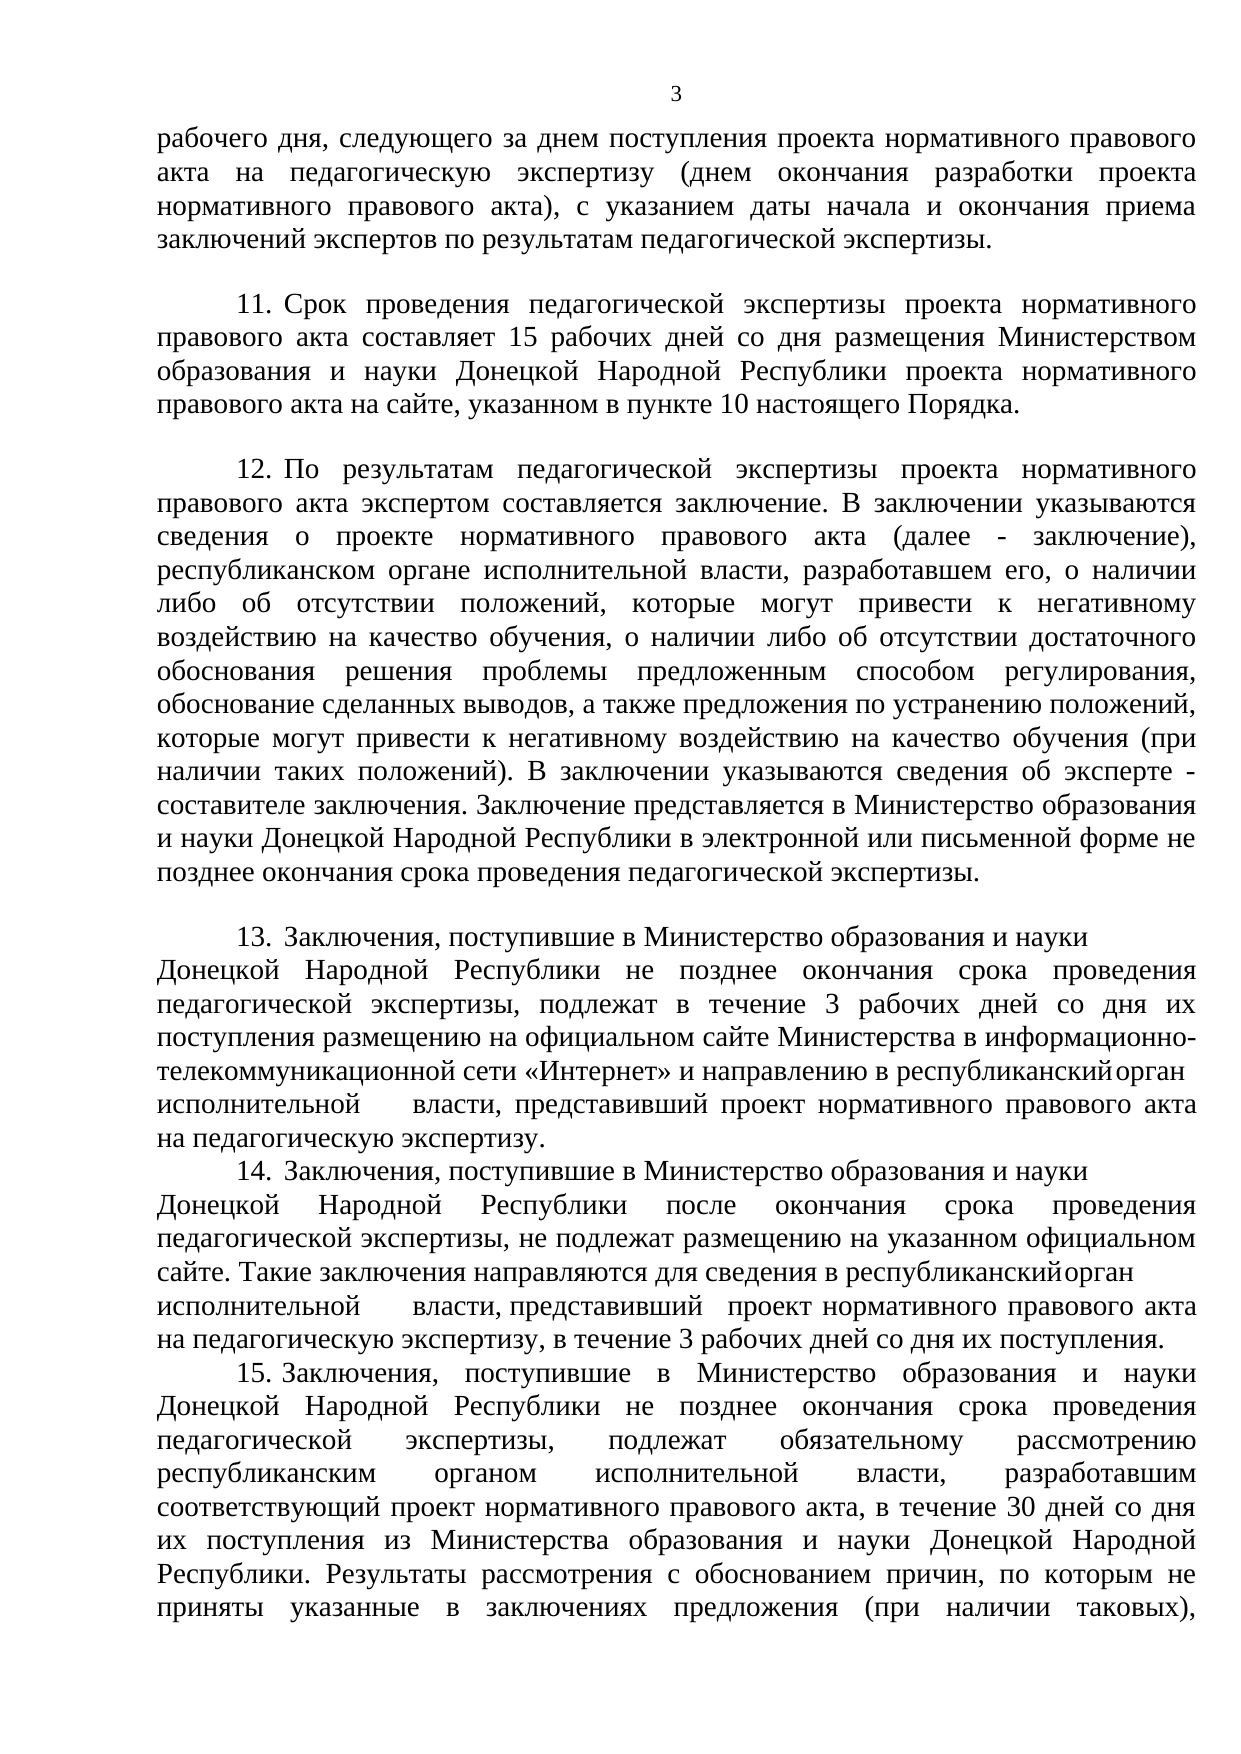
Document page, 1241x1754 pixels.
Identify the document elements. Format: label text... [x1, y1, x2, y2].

list Заключения, поступившие в Министерство образования и науки [157, 1154, 1197, 1187]
list Срок проведения педагогической экспертизы проекта нормативного правового акта составляет 15 рабочих дней со дня размещения Министерством образования и науки Донецкой Народной Республики проекта нормативного правового акта на сайте, указанном в пункте 10 настоящего Порядка. [157, 286, 1197, 421]
text Донецкой Народной Республики после окончания срока проведения педагогической экспертизы, не подлежат размещению на указанном официальном сайте. Такие заключения направляются для сведения в республиканский орган исполнительной власти, представивший проект нормативного правового акта на педагогическую экспертизу, в течение 3 рабочих дней со дня их поступления. [157, 1187, 1197, 1355]
text Донецкой Народной Республики не позднее окончания срока проведения педагогической экспертизы, подлежат в течение 3 рабочих дней со дня их поступления размещению на официальном сайте Министерства в информационно-телекоммуникационной сети «Интернет» и направлению в республиканский орган исполнительной власти, представивший проект нормативного правового акта на педагогическую экспертизу. [157, 953, 1197, 1154]
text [157, 121, 1197, 255]
list Заключения, поступившие в Министерство образования и науки [157, 919, 1197, 953]
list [157, 1355, 1197, 1623]
list По результатам педагогической экспертизы проекта нормативного правового акта экспертом составляется заключение. В заключении указываются сведения о проекте нормативного правового акта (далее - заключение), республиканском органе исполнительной власти, разработавшем его, о наличии либо об отсутствии положений, которые могут привести к негативному воздействию на качество обучения, о наличии либо об отсутствии достаточного обоснования решения проблемы предложенным способом регулирования, обоснование сделанных выводов, а также предложения по устранению положений, которые могут привести к негативному воздействию на качество обучения (при наличии таких положений). В заключении указываются сведения об эксперте - составителе заключения. Заключение представляется в Министерство образования и науки Донецкой Народной Республики в электронной или письменной форме не позднее окончания срока проведения педагогической экспертизы. [157, 452, 1197, 888]
